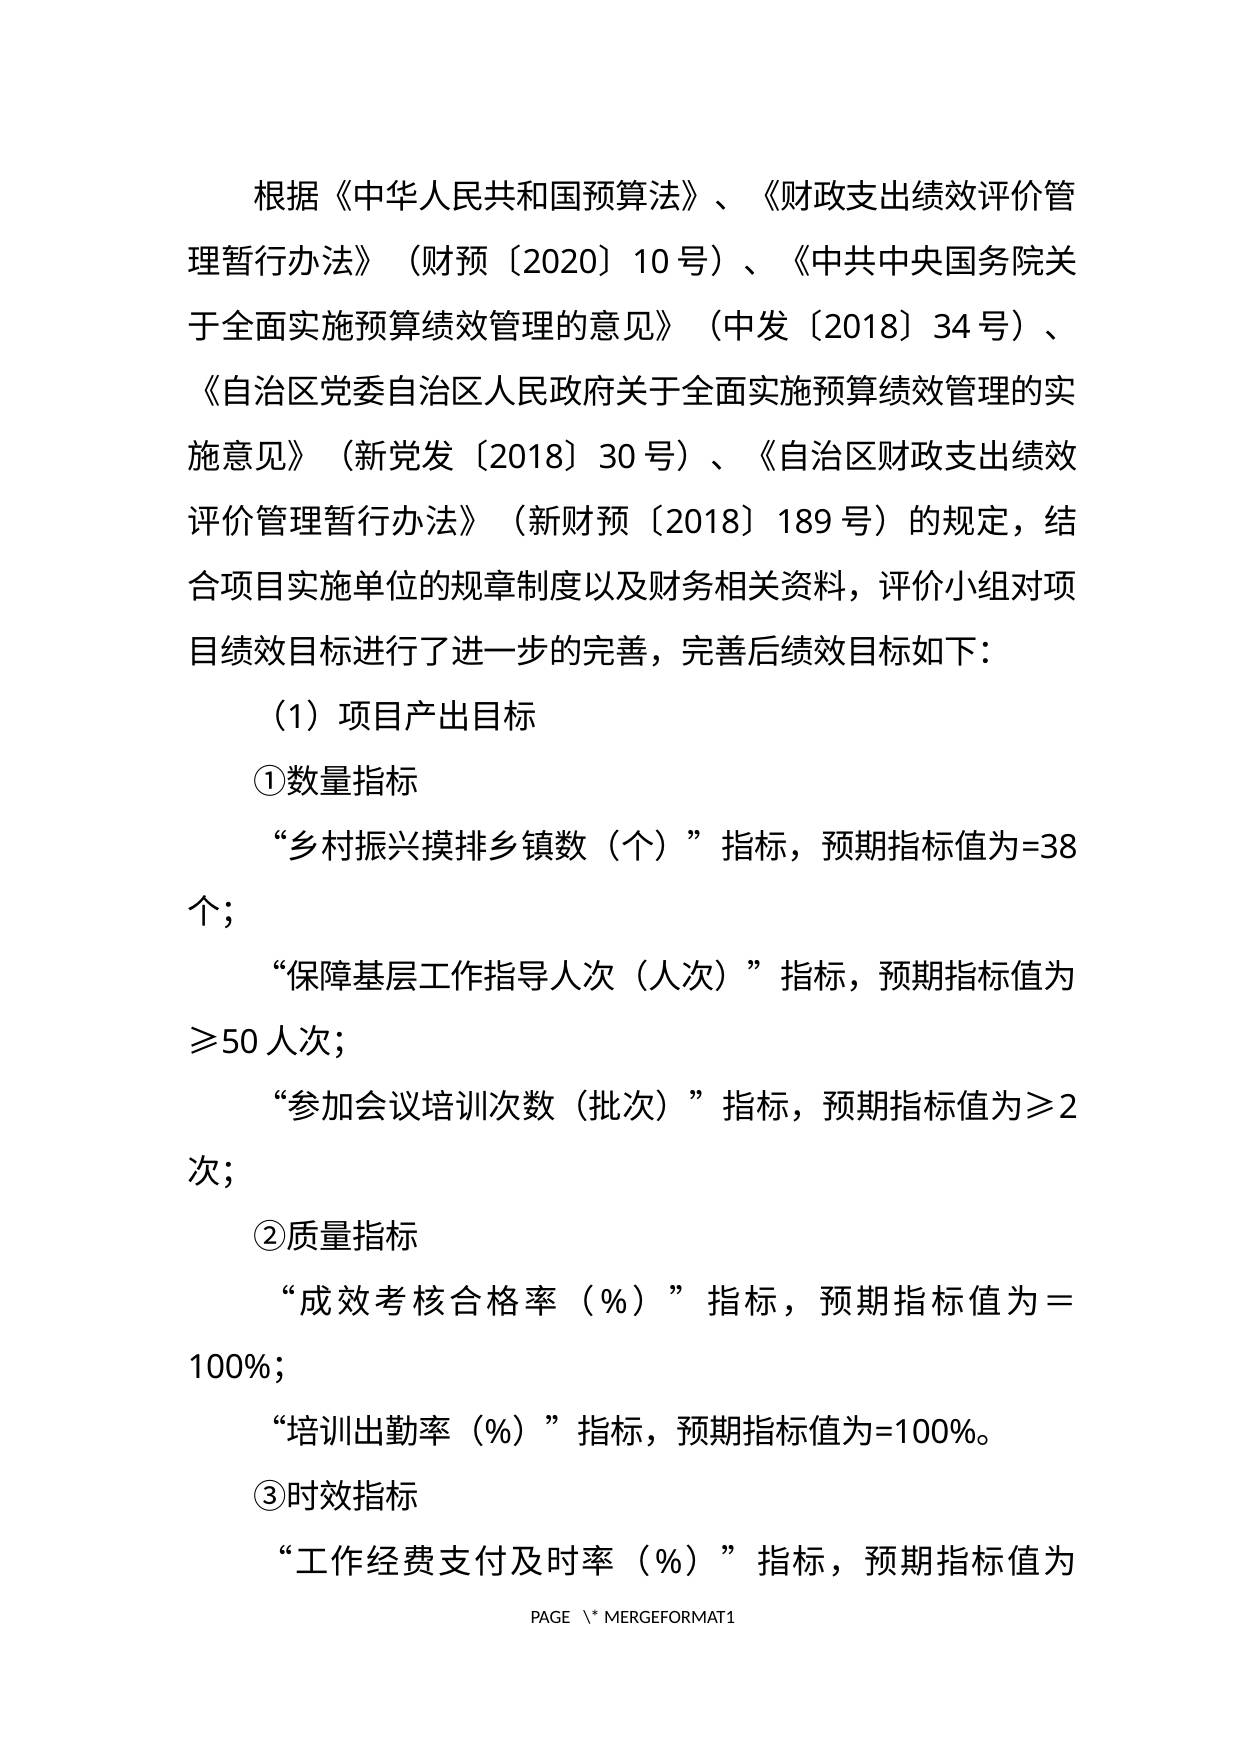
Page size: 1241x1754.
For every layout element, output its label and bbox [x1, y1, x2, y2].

text [187, 162, 1078, 1592]
